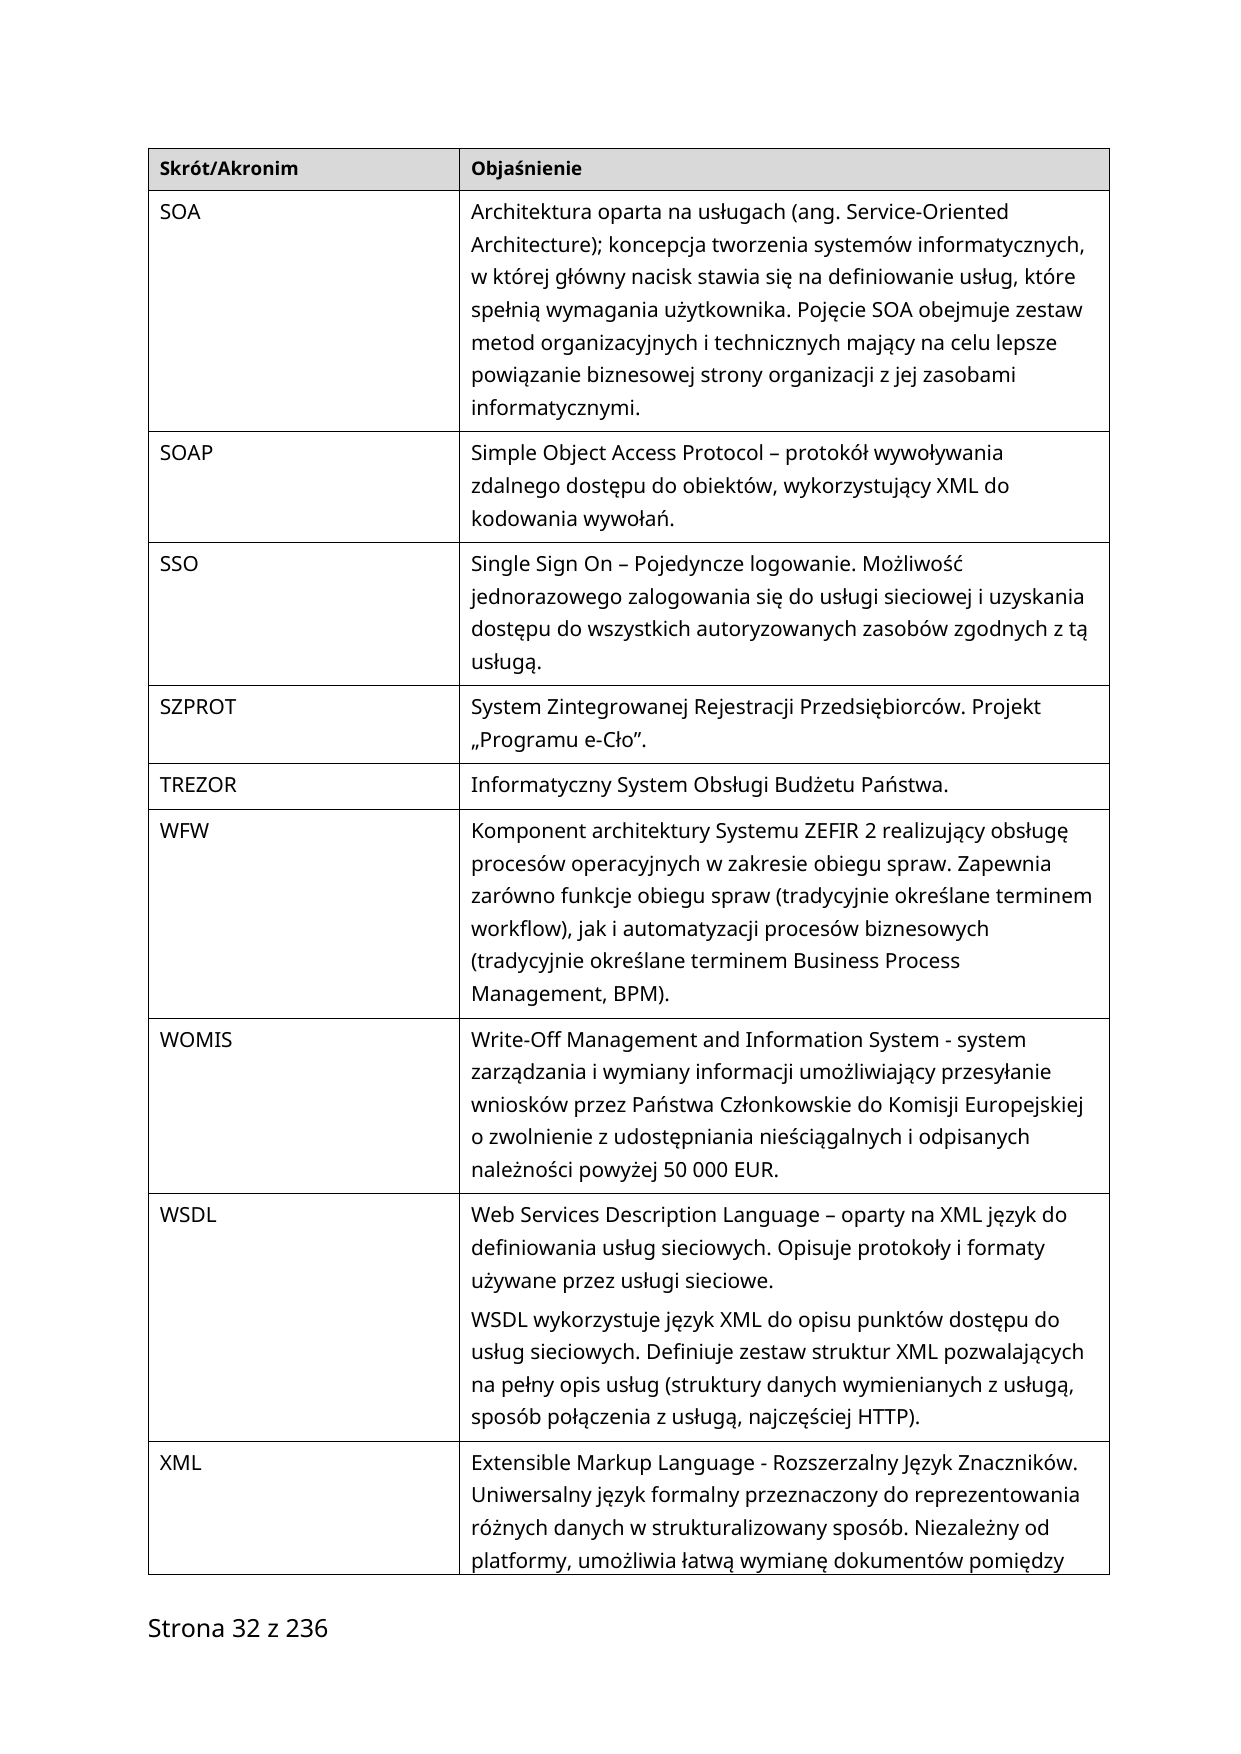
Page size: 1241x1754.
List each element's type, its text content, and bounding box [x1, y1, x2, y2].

table_cell WFW [149, 810, 459, 1017]
table_cell Informatyczny System Obsługi Budżetu Państwa. [460, 764, 1109, 809]
table_cell WOMIS [149, 1019, 459, 1193]
table_cell Single Sign On – Pojedyncze logowanie. Możliwość jednorazowego zalogowania się do usługi sieciowej i uzyskania dostępu do wszystkich autoryzowanych zasobów zgodnych z tą usługą. [460, 543, 1109, 685]
table_cell SZPROT [149, 686, 459, 763]
table_cell SSO [149, 543, 459, 685]
table_cell SOA [149, 191, 459, 431]
table_header Objaśnienie [460, 149, 1109, 190]
table_cell SOAP [149, 432, 459, 542]
table_cell Write-Off Management and Information System - system zarządzania i wymiany informacji umożliwiający przesyłanie wniosków przez Państwa Członkowskie do Komisji Europejskiej o zwolnienie z udostępniania nieściągalnych i odpisanych należności powyżej 50 000 EUR. [460, 1019, 1109, 1193]
table_cell TREZOR [149, 764, 459, 809]
table_cell WSDL [149, 1194, 459, 1441]
table_cell Komponent architektury Systemu ZEFIR 2 realizujący obsługę procesów operacyjnych w zakresie obiegu spraw. Zapewnia zarówno funkcje obiegu spraw (tradycyjnie określane terminem workflow), jak i automatyzacji procesów biznesowych (tradycyjnie określane terminem Business Process Management, BPM). [460, 810, 1109, 1017]
table_cell System Zintegrowanej Rejestracji Przedsiębiorców. Projekt „Programu e-Cło”. [460, 686, 1109, 763]
table_cell Simple Object Access Protocol – protokół wywoływania zdalnego dostępu do obiektów, wykorzystujący XML do kodowania wywołań. [460, 432, 1109, 542]
table_header Skrót/Akronim [149, 149, 459, 190]
table_cell Architektura oparta na usługach (ang. Service-Oriented Architecture); koncepcja tworzenia systemów informatycznych, w której główny nacisk stawia się na definiowanie usług, które spełnią wymagania użytkownika. Pojęcie SOA obejmuje zestaw metod organizacyjnych i technicznych mający na celu lepsze powiązanie biznesowej strony organizacji z jej zasobami informatycznymi. [460, 191, 1109, 431]
table_cell Web Services Description Language – oparty na XML język do definiowania usług sieciowych. Opisuje protokoły i formaty używane przez usługi sieciowe. WSDL wykorzystuje język XML do opisu punktów dostępu do usług sieciowych. Definiuje zestaw struktur XML pozwalających na pełny opis usług (struktury danych wymienianych z usługą, sposób połączenia z usługą, najczęściej HTTP). [460, 1194, 1109, 1441]
table_cell XML [149, 1442, 459, 1574]
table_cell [460, 1442, 1109, 1574]
